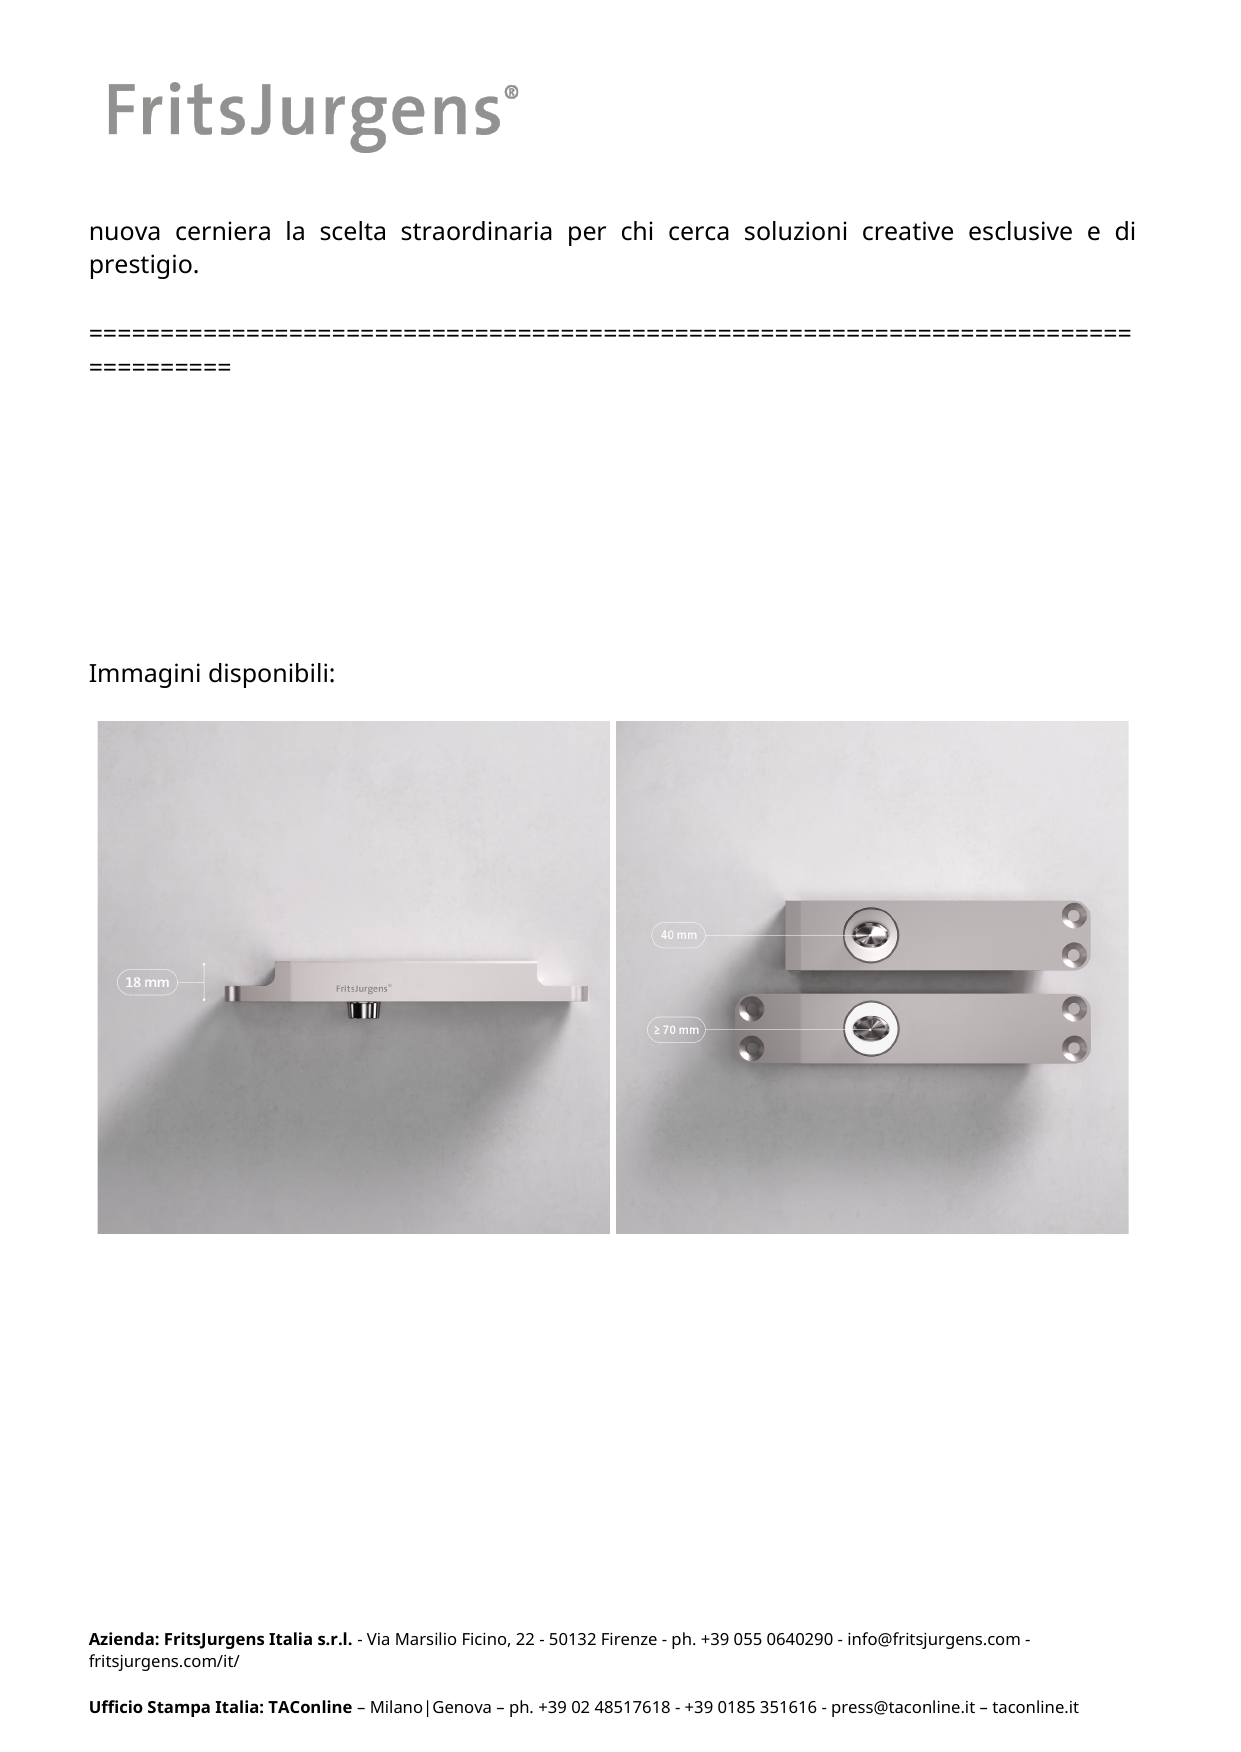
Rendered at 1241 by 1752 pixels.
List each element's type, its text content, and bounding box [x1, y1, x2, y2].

text Immagini disponibili: [88, 656, 1137, 690]
text =================================================================================== [88, 315, 1137, 383]
picture [88, 44, 535, 185]
picture [97, 721, 610, 1234]
picture [616, 721, 1129, 1234]
